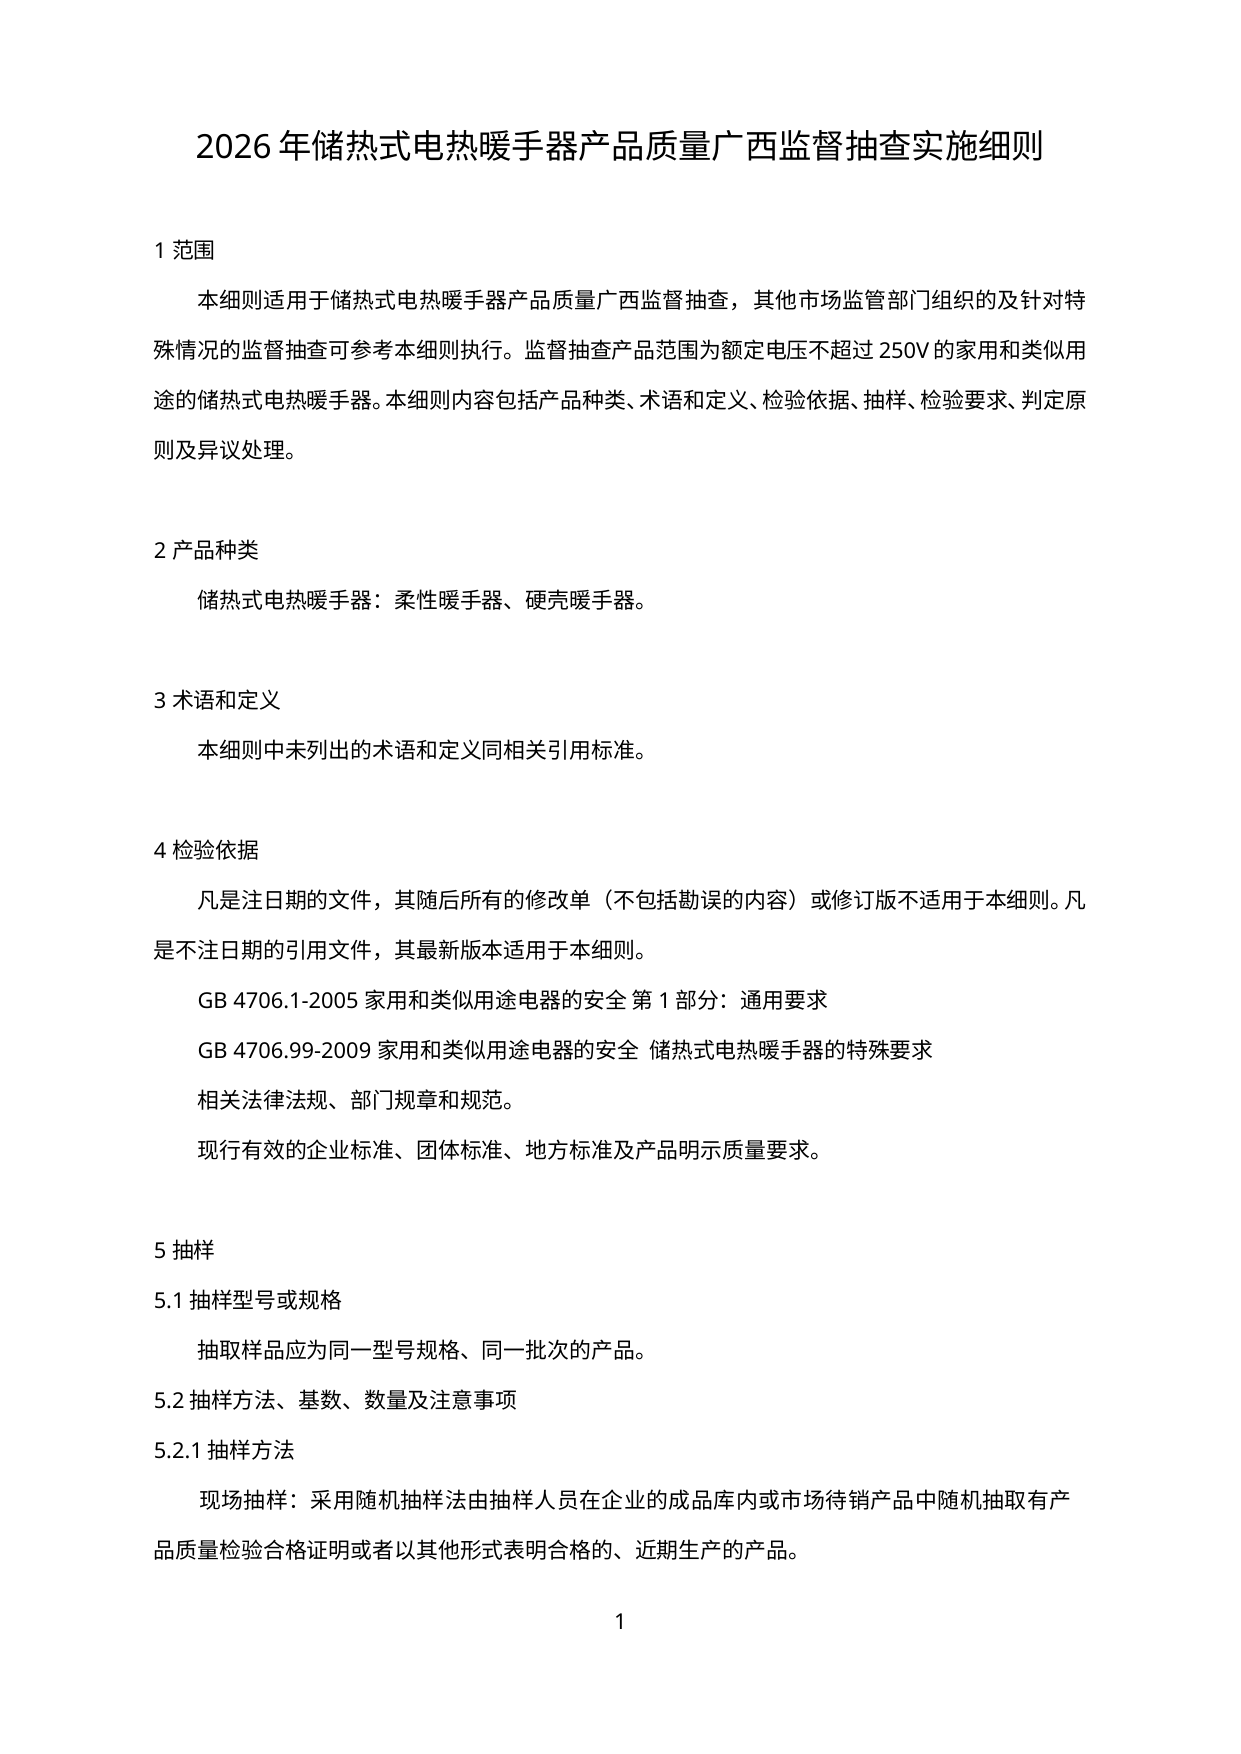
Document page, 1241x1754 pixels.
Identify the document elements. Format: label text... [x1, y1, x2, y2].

text 现场抽样：采用随机抽样法由抽样人员在企业的成品库内或市场待销产品中随机抽取有产品质量检验合格证明或者以其他形式表明合格的、近期生产的产品。 [153, 1468, 1072, 1568]
list 5.1抽样型号或规格 [153, 1268, 1087, 1318]
text GB 4706.1-2005 家用和类似用途电器的安全 第1部分：通用要求 [153, 968, 1087, 1018]
text 相关法律法规、部门规章和规范。 [153, 1068, 1087, 1118]
text 本细则中未列出的术语和定义同相关引用标准。 [153, 718, 1087, 768]
text GB 4706.99-2009 家用和类似用途电器的安全 储热式电热暖手器的特殊要求 [153, 1018, 1087, 1068]
text 抽取样品应为同一型号规格、同一批次的产品。 [153, 1318, 1087, 1368]
text 本细则适用于储热式电热暖手器产品质量广西监督抽查，其他市场监管部门组织的及针对特殊情况的监督抽查可参考本细则执行。监督抽查产品范围为额定电压不超过250V的家用和类似用途的储热式电热暖手器。本细则内容包括产品种类、术语和定义、检验依据、抽样、检验要求、判定原则及异议处理。 [153, 268, 1087, 468]
list 1 范围 [153, 218, 1087, 268]
text 储热式电热暖手器：柔性暖手器、硬壳暖手器。 [153, 568, 1087, 618]
list 5.2.1抽样方法 [153, 1418, 1087, 1468]
text 2026年储热式电热暖手器产品质量广西监督抽查实施细则 [153, 118, 1087, 168]
list 5.2抽样方法、基数、数量及注意事项 [153, 1368, 1087, 1418]
text 凡是注日期的文件，其随后所有的修改单（不包括勘误的内容）或修订版不适用于本细则。凡是不注日期的引用文件，其最新版本适用于本细则。 [153, 868, 1087, 968]
list 2 产品种类 [153, 518, 1087, 568]
list 4 检验依据 [153, 818, 1087, 868]
text 现行有效的企业标准、团体标准、地方标准及产品明示质量要求。 [153, 1118, 1087, 1168]
list 3 术语和定义 [153, 668, 1087, 718]
list 5 抽样 [153, 1218, 1087, 1268]
